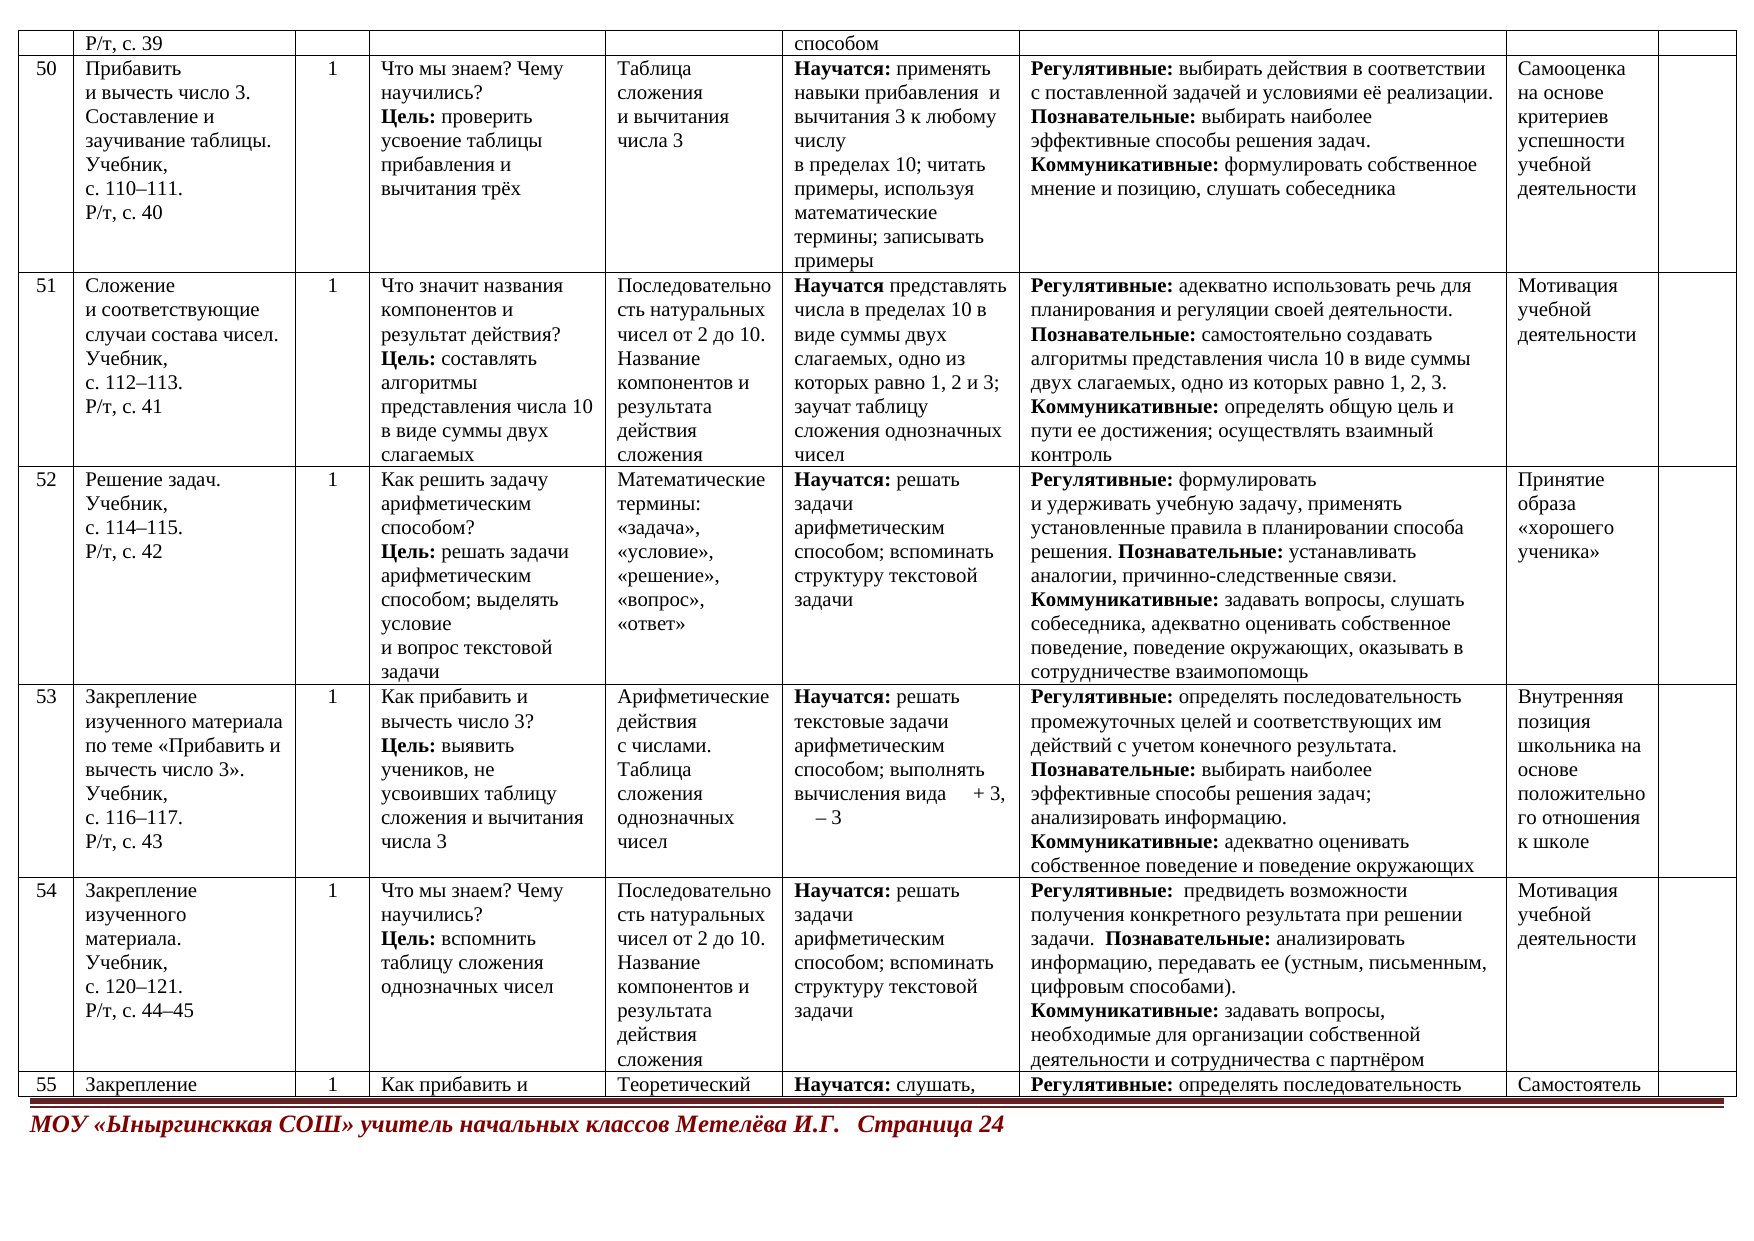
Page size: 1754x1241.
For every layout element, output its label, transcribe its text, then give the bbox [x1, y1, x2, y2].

table_cell Сложение и соответствующие случаи состава чисел. Учебник, с. 112–113. Р/т, с. 41 [74, 273, 295, 466]
table_cell Математические термины: «задача», «условие», «решение», «вопрос», «ответ» [606, 467, 782, 683]
table_cell Прибавить и вычесть число 3. Составление и заучивание таблицы. Учебник, с. 110–111. Р/т, с. 40 [74, 56, 295, 272]
table_cell [1659, 31, 1736, 55]
table_cell 1 [296, 1072, 369, 1096]
table_cell [1659, 273, 1736, 466]
table_cell 1 [296, 56, 369, 272]
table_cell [1020, 31, 1506, 55]
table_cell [606, 31, 782, 55]
table_cell Внутренняя позиция школьника на основе положительного отношения к школе [1507, 685, 1658, 877]
table_cell Таблица сложения и вычитания числа 3 [606, 56, 782, 272]
table_cell 1 [296, 31, 369, 55]
table_cell Мотивация учебной деятельности [1507, 273, 1658, 466]
table_cell [1659, 685, 1736, 877]
table_cell 50 [19, 56, 73, 272]
table_cell Что мы знаем? Чему научились? Цель: проверить усвоение таблицы прибавления и вычитания трёх [370, 56, 605, 272]
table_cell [606, 1072, 782, 1096]
table_cell 55 [19, 1072, 73, 1096]
table_cell Закрепление изученного материала по теме «Прибавить и вычесть число 3». Учебник, с. 116–117. Р/т, с. 43 [74, 685, 295, 877]
table_cell 49 [19, 31, 73, 55]
table_cell Научатся: решать текстовые задачи арифметическим способом; выполнять вычисления вида  + 3,  – 3 [783, 685, 1019, 877]
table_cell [783, 1072, 1019, 1096]
table_cell 52 [19, 467, 73, 683]
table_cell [74, 31, 295, 55]
table_cell Самооценка на основе критериев успешности учебной деятельности [1507, 56, 1658, 272]
table_cell [1659, 56, 1736, 272]
table_cell Регулятивные: адекватно использовать речь для планирования и регуляции своей деятельности. Познавательные: самостоятельно создавать алгоритмы представления числа 10 в виде суммы двух слагаемых, одно из которых равно 1, 2, 3. Коммуникативные: определять общую цель и пути ее достижения; осуществлять взаимный контроль [1020, 273, 1506, 466]
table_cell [1507, 31, 1658, 55]
table_cell 1 [296, 273, 369, 466]
table_cell Принятие образа «хорошего ученика» [1507, 467, 1658, 683]
table_cell [1659, 467, 1736, 683]
table_cell 54 [19, 878, 73, 1071]
table_cell 53 [19, 685, 73, 877]
table_cell Закрепление изученного материала. Учебник, с. 120–121. Р/т, с. 44–45 [74, 878, 295, 1071]
table_cell Научатся: решать задачи арифметическим способом; вспоминать структуру текстовой задачи [783, 467, 1019, 683]
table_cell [74, 1072, 295, 1096]
table_cell 51 [19, 273, 73, 466]
table_cell Последовательность натуральных чисел от 2 до 10. Название компонентов и результата действия сложения [606, 878, 782, 1071]
table_cell Регулятивные: предвидеть возможности получения конкретного результата при решении задачи. Познавательные: анализировать информацию, передавать ее (устным, письменным, цифровым способами). Коммуникативные: задавать вопросы, необходимые для организации собственной деятельности и сотрудничества с партнёром [1020, 878, 1506, 1071]
table_cell Решение задач. Учебник, с. 114–115. Р/т, с. 42 [74, 467, 295, 683]
table_cell Арифметические действия с числами. Таблица сложения однозначных чисел [606, 685, 782, 877]
table_cell Научатся: применять навыки прибавления и вычитания 3 к любому числу в пределах 10; читать примеры, используя математические термины; записывать примеры [783, 56, 1019, 272]
table_cell Регулятивные: определять последовательность промежуточных целей и соответствующих им действий с учетом конечного результата. Познавательные: выбирать наиболее эффективные способы решения задач; анализировать информацию. Коммуникативные: адекватно оценивать собственное поведение и поведение окружающих [1020, 685, 1506, 877]
table_cell Последовательность натуральных чисел от 2 до 10. Название компонентов и результата действия сложения [606, 273, 782, 466]
table_cell [1659, 1072, 1736, 1096]
table_cell [1659, 878, 1736, 1071]
table_cell Регулятивные: формулировать и удерживать учебную задачу, применять установленные правила в планировании способа решения. Познавательные: устанавливать аналогии, причинно-следственные связи. Коммуникативные: задавать вопросы, слушать собеседника, адекватно оценивать собственное поведение, поведение окружающих, оказывать в сотрудничестве взаимопомощь [1020, 467, 1506, 683]
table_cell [783, 31, 1019, 55]
table_cell Научатся представлять числа в пределах 10 в виде суммы двух слагаемых, одно из которых равно 1, 2 и 3; заучат таблицу сложения однозначных чисел [783, 273, 1019, 466]
table_cell 1 [296, 878, 369, 1071]
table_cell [370, 1072, 605, 1096]
table_cell Что мы знаем? Чему научились? Цель: вспомнить таблицу сложения однозначных чисел [370, 878, 605, 1071]
table_cell 1 [296, 467, 369, 683]
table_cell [1507, 1072, 1658, 1096]
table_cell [370, 31, 605, 55]
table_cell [1020, 1072, 1506, 1096]
table_cell Как решить задачу арифметическим способом? Цель: решать задачи арифметическим способом; выделять условие и вопрос текстовой задачи [370, 467, 605, 683]
table_cell Как прибавить и вычесть число 3? Цель: выявить учеников, не усвоивших таблицу сложения и вычитания числа 3 [370, 685, 605, 877]
table_cell Регулятивные: выбирать действия в соответствии с поставленной задачей и условиями её реализации. Познавательные: выбирать наиболее эффективные способы решения задач. Коммуникативные: формулировать собственное мнение и позицию, слушать собеседника [1020, 56, 1506, 272]
table_cell Что значит названия компонентов и результат действия? Цель: составлять алгоритмы представления числа 10 в виде суммы двух слагаемых [370, 273, 605, 466]
table_cell Мотивация учебной деятельности [1507, 878, 1658, 1071]
table_cell Научатся: решать задачи арифметическим способом; вспоминать структуру текстовой задачи [783, 878, 1019, 1071]
table_cell 1 [296, 685, 369, 877]
